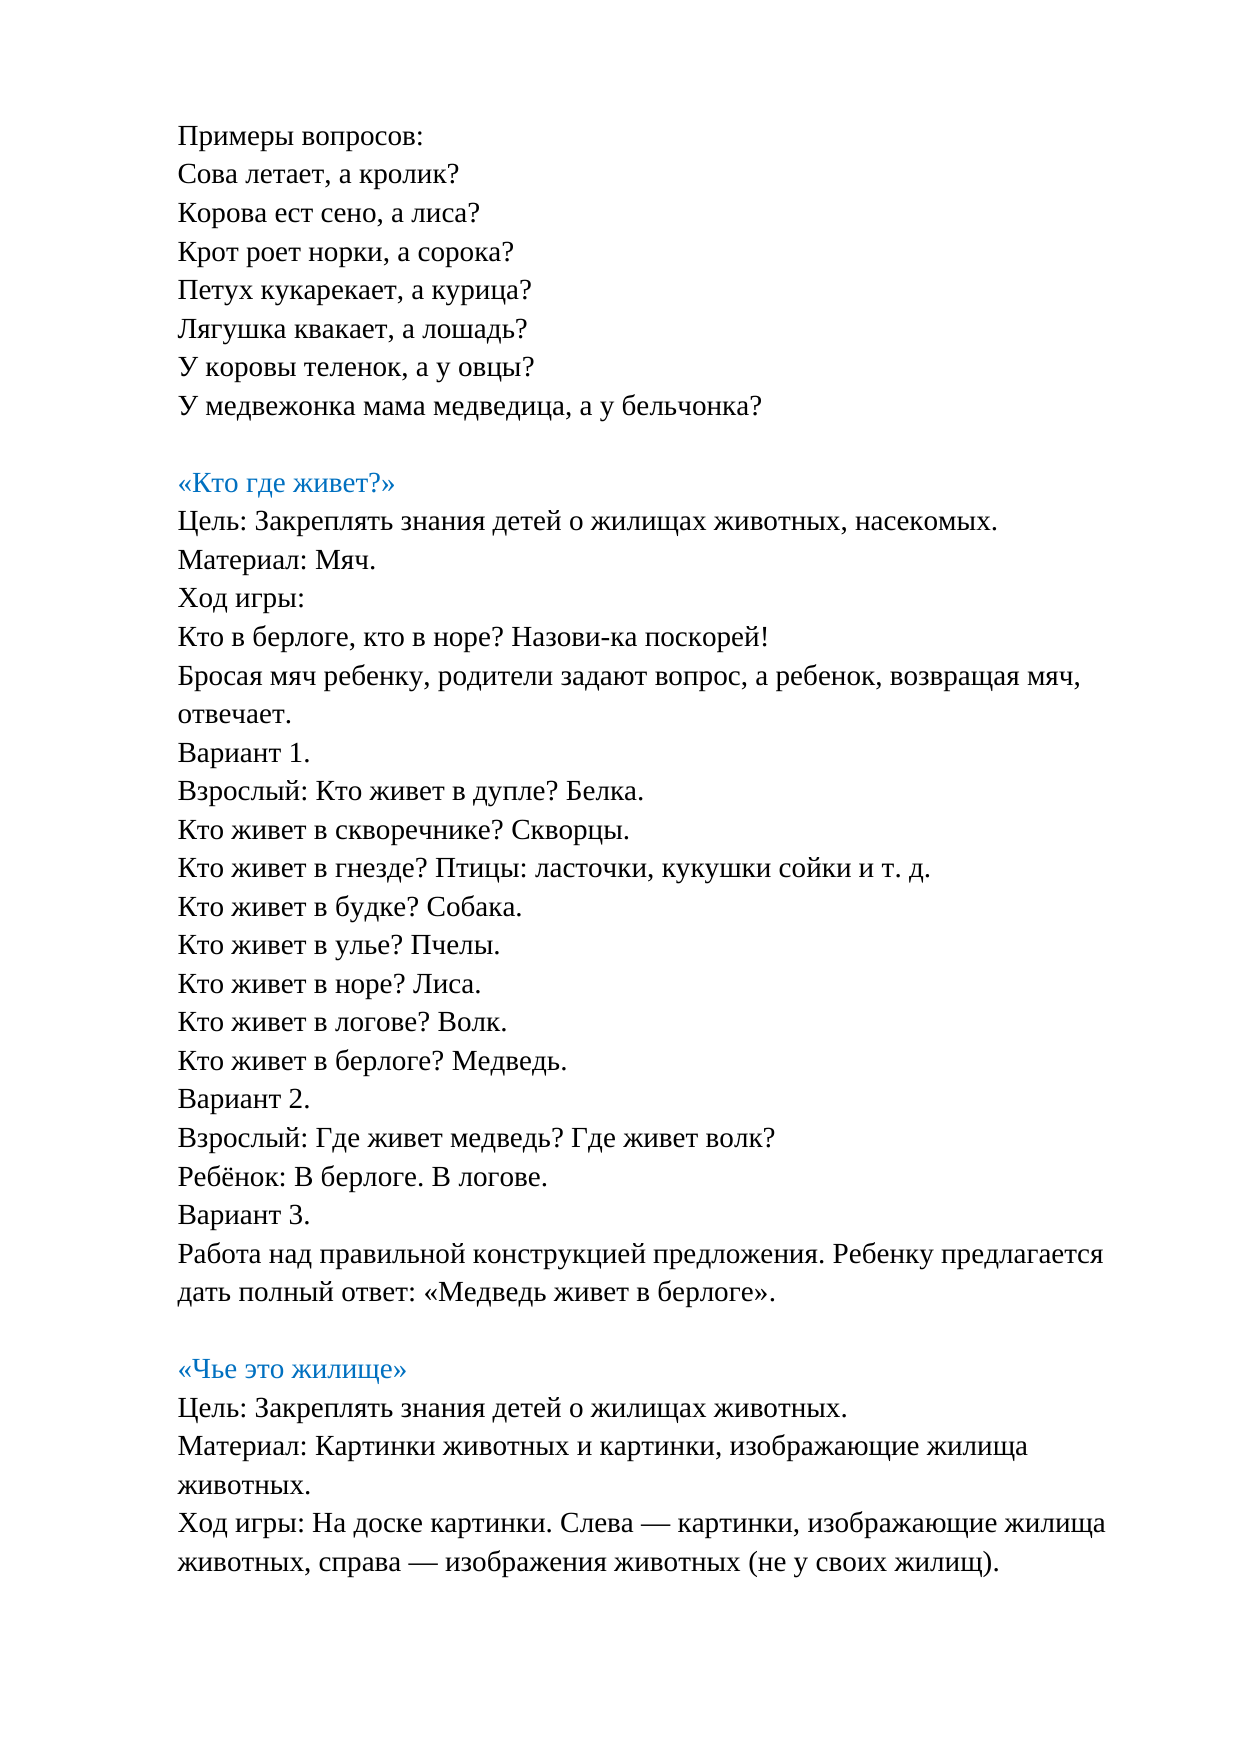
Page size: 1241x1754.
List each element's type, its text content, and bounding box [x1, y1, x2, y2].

text Работа над правильной конструкцией предложения. Ребенку предлагается дать полный ответ: «Медведь живет в берлоге». [177, 1236, 1152, 1308]
text Корова ест сено, а лиса? [177, 195, 1152, 229]
text Петух кукарекает, а курица? [177, 272, 1152, 306]
text Примеры вопросов: [177, 118, 1152, 152]
text Материал: Картинки животных и картинки, изображающие жилища животных. [177, 1428, 1152, 1501]
text Сова летает, а кролик? [177, 157, 1152, 190]
text Ход игры: [177, 581, 1152, 614]
text Кто живет в логове? Волк. [177, 1004, 1152, 1038]
text Ребёнок: В берлоге. В логове. [177, 1159, 1152, 1192]
text У медвежонка мама медведица, а у бельчонка? [177, 388, 1152, 421]
text У коровы теленок, а у овцы? [177, 349, 1152, 383]
text Кто живет в норе? Лиса. [177, 966, 1152, 999]
text «Чье это жилище» [177, 1351, 1152, 1385]
text Цель: Закреплять знания детей о жилищах животных, насекомых. [177, 503, 1152, 537]
text Бросая мяч ребенку, родители задают вопрос, а ребенок, возвращая мяч, отвечает. [177, 658, 1152, 730]
text Взрослый: Где живет медведь? Где живет волк? [177, 1120, 1152, 1154]
text Кто живет в гнезде? Птицы: ласточки, кукушки сойки и т. д. [177, 850, 1152, 884]
text Кто живет в скворечнике? Скворцы. [177, 812, 1152, 845]
text Кто в берлоге, кто в норе? Назови-ка поскорей! [177, 619, 1152, 653]
text Кто живет в будке? Собака. [177, 889, 1152, 922]
text Вариант 2. [177, 1082, 1152, 1115]
text Вариант 3. [177, 1197, 1152, 1231]
text Вариант 1. [177, 735, 1152, 768]
text Кто живет в улье? Пчелы. [177, 927, 1152, 961]
text Взрослый: Кто живет в дупле? Белка. [177, 773, 1152, 807]
text Материал: Мяч. [177, 542, 1152, 576]
text «Кто где живет?» [177, 465, 1152, 498]
text Лягушка квакает, а лошадь? [177, 311, 1152, 344]
text Ход игры: На доске картинки. Слева — картинки, изображающие жилища животных, справа — изображения животных (не у своих жилищ). [177, 1506, 1152, 1578]
text Цель: Закреплять знания детей о жилищах животных. [177, 1390, 1152, 1423]
text Кто живет в берлоге? Медведь. [177, 1043, 1152, 1077]
text Крот роет норки, а сорока? [177, 234, 1152, 267]
